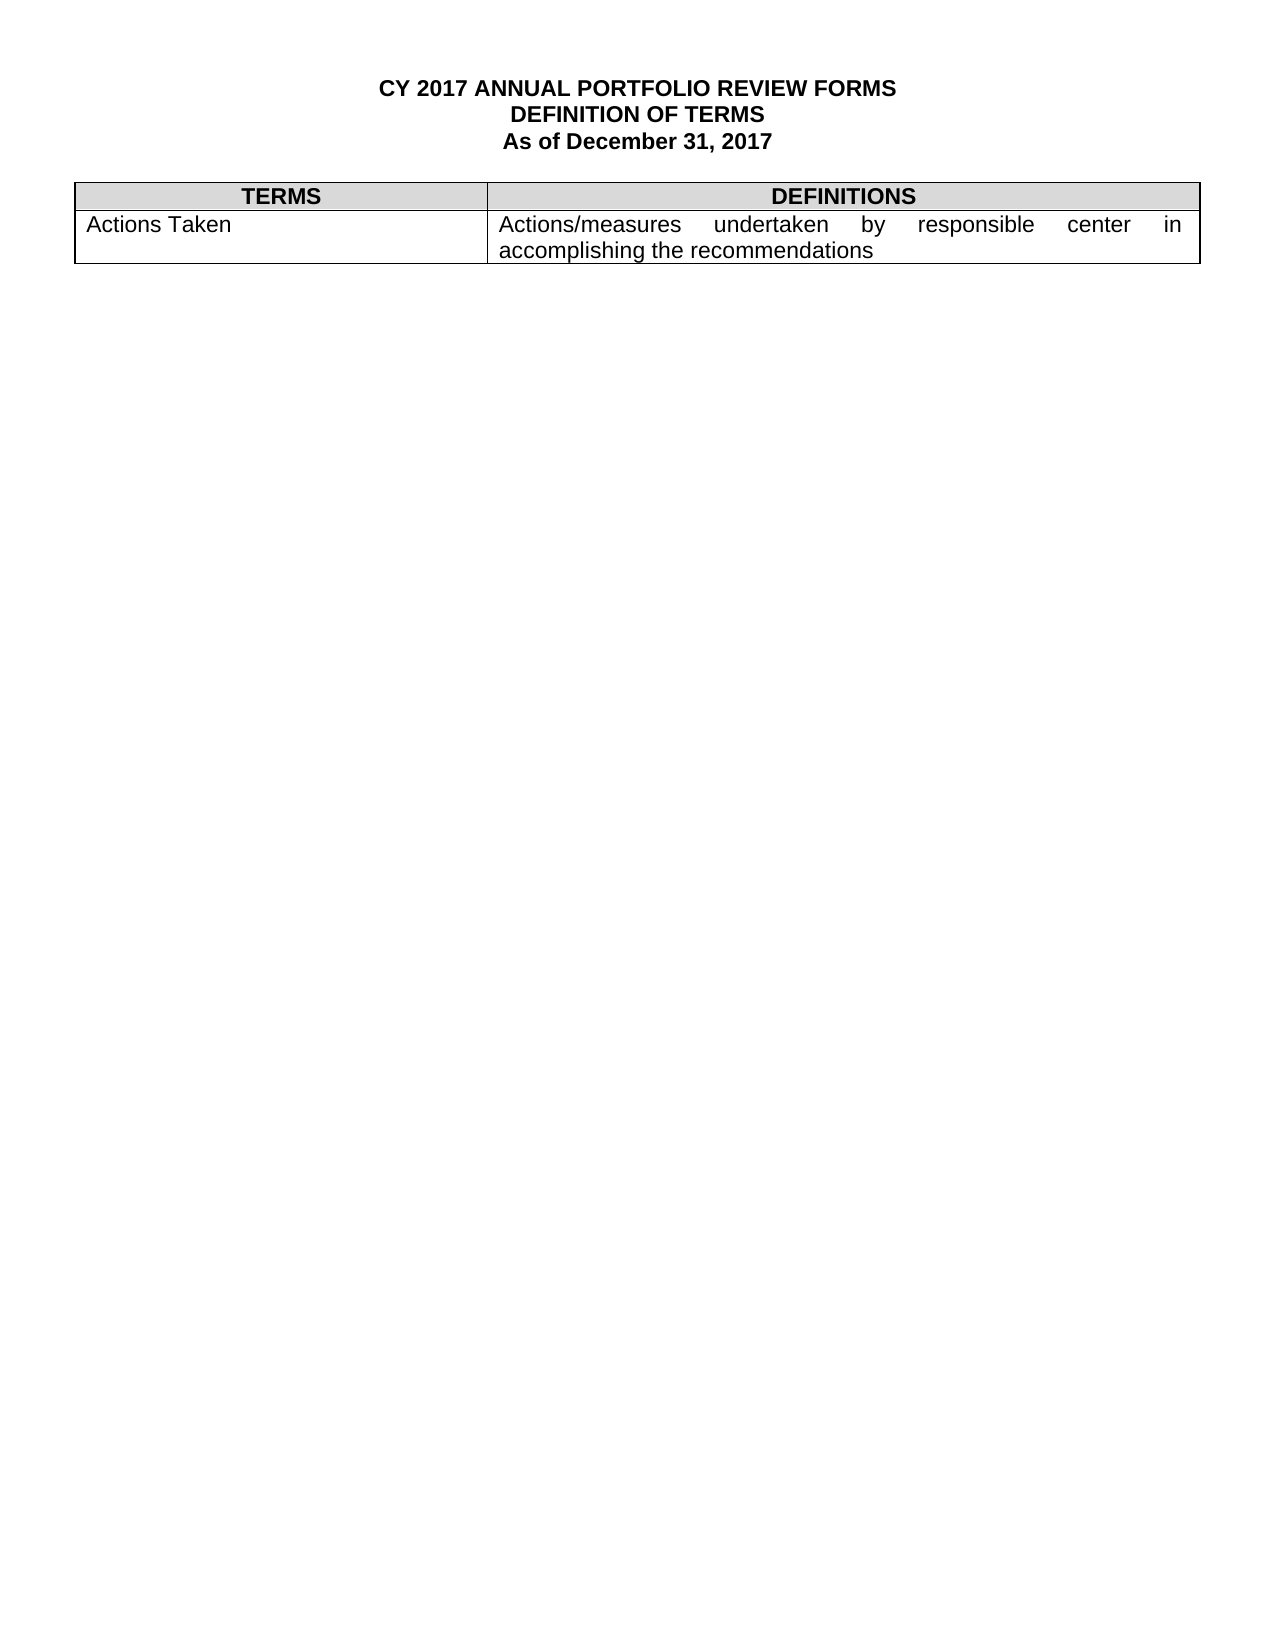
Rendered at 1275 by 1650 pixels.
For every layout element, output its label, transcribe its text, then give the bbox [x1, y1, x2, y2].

table_cell Actions/measures undertaken by responsible center in accomplishing the recommendations [488, 211, 1199, 263]
table_header DEFINITIONS [488, 183, 1199, 209]
table_header TERMS [76, 183, 487, 209]
table_cell Actions Taken [76, 211, 487, 263]
